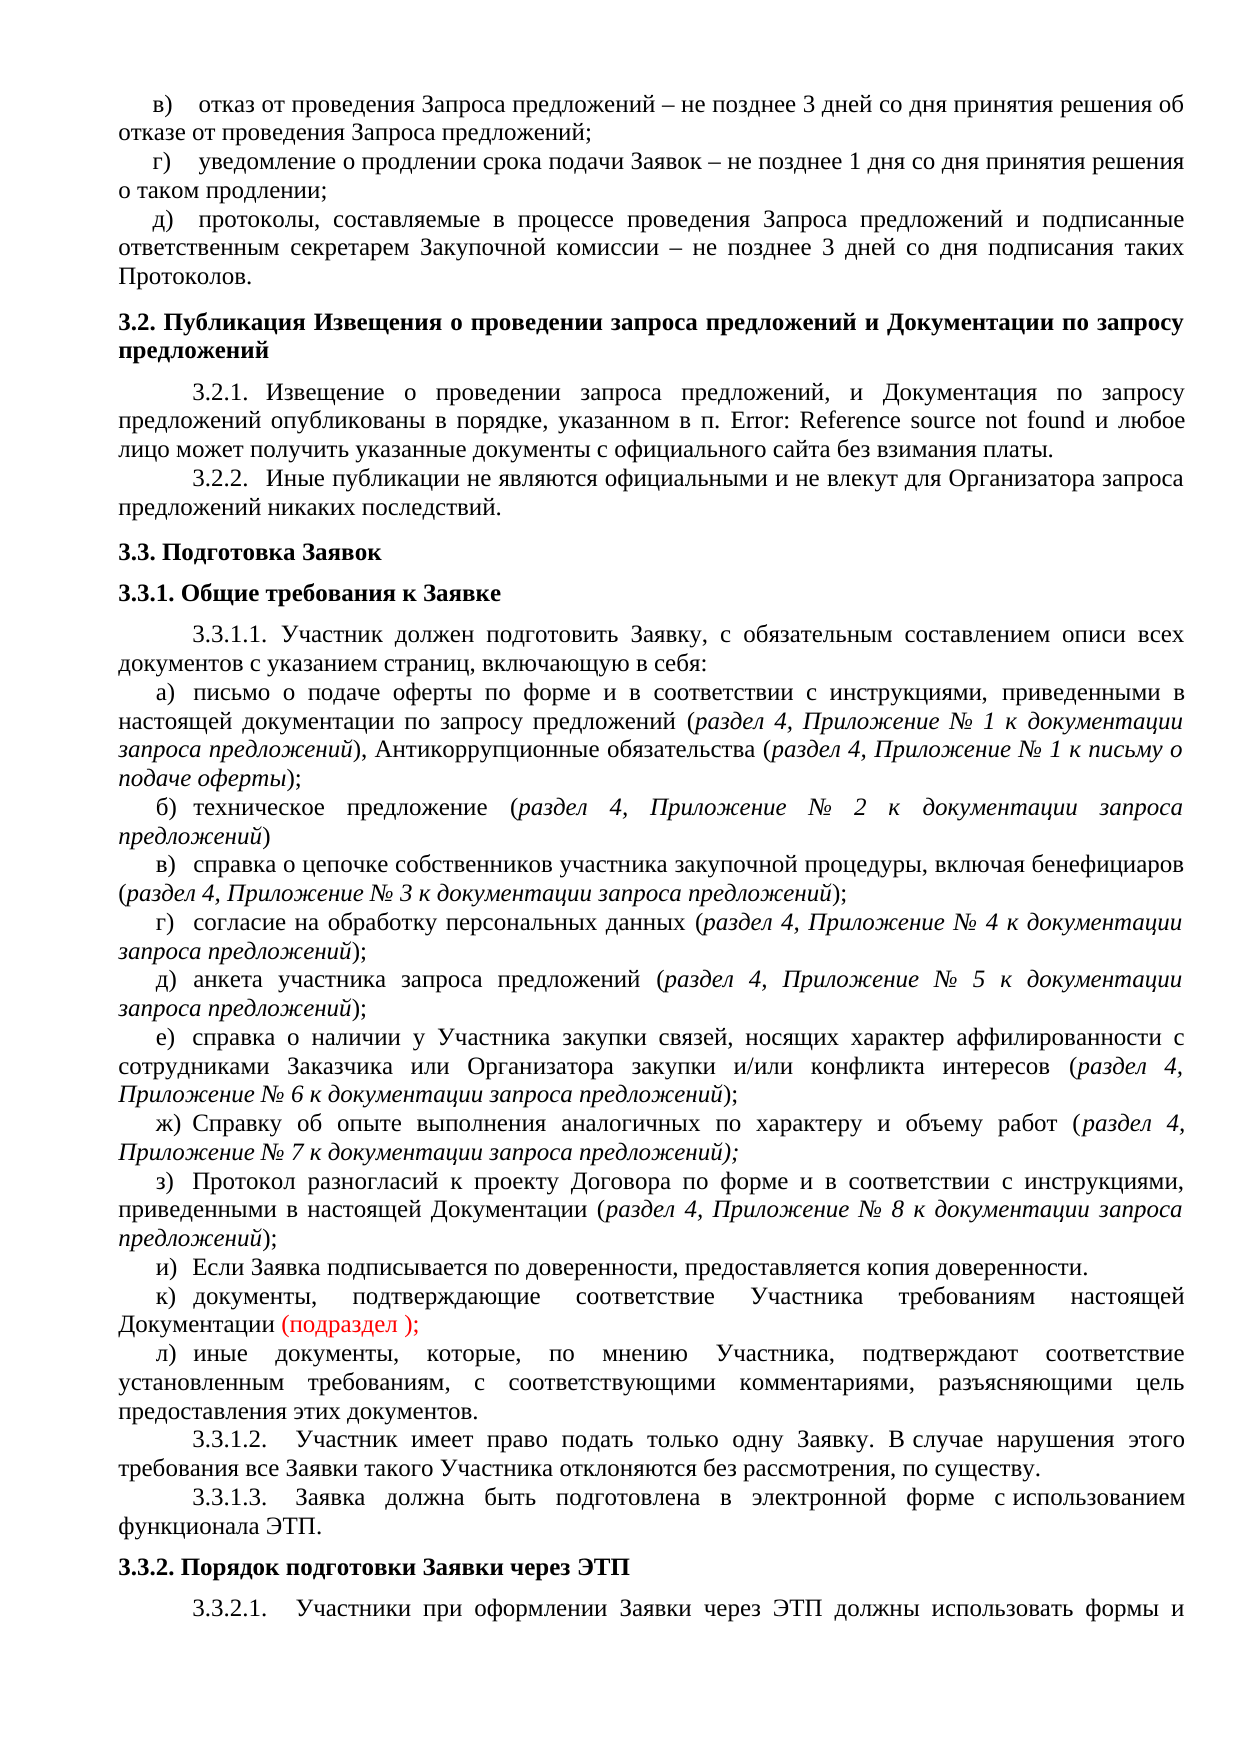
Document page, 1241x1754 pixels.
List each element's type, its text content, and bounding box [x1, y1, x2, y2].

list Справку об опыте выполнения аналогичных по характеру и объему работ (раздел 4, Приложение № 7 к документации запроса предложений); [118, 1108, 1185, 1166]
list иные документы, которые, по мнению Участника, подтверждают соответствие установленным требованиям, с соответствующими комментариями, разъясняющими цель предоставления этих документов. [118, 1338, 1185, 1424]
list Иные публикации не являются официальными и не влекут для Организатора запроса предложений никаких последствий. [118, 463, 1185, 520]
list техническое предложение (раздел 4, Приложение № 2 к документации запроса предложений) [118, 792, 1185, 849]
list анкета участника запроса предложений (раздел 4, Приложение № 5 к документации запроса предложений); [118, 964, 1185, 1022]
list согласие на обработку персональных данных (раздел 4, Приложение № 4 к документации запроса предложений); [118, 907, 1185, 964]
subtitle 3.3. Подготовка Заявок [118, 537, 1185, 566]
subtitle 3.2. Публикация Извещения о проведении запроса предложений и Документации по запросу предложений [118, 307, 1185, 364]
list справка о цепочке собственников участника закупочной процедуры, включая бенефициаров (раздел 4, Приложение № 3 к документации запроса предложений); [118, 849, 1185, 907]
list Протокол разногласий к проекту Договора по форме и в соответствии с инструкциями, приведенными в настоящей Документации (раздел 4, Приложение № 8 к документации запроса предложений); [118, 1166, 1185, 1252]
subtitle 3.3.1. Общие требования к Заявке [118, 578, 1185, 607]
list отказ от проведения Запроса предложений – не позднее 3 дней со дня принятия решения об отказе от проведения Запроса предложений; [118, 89, 1185, 146]
list письмо о подаче оферты по форме и в соответствии с инструкциями, приведенными в настоящей документации по запросу предложений (раздел 4, Приложение № 1 к документации запроса предложений), Антикоррупционные обязательства (раздел 4, Приложение № 1 к письму о подаче оферты); [118, 677, 1185, 792]
list Заявка должна быть подготовлена в электронной форме с использованием функционала ЭТП. [118, 1482, 1185, 1539]
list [118, 1593, 1185, 1622]
list Участник должен подготовить Заявку, с обязательным составлением описи всех документов с указанием страниц, включающую в себя: [118, 619, 1185, 677]
list уведомление о продлении срока подачи Заявок – не позднее 1 дня со дня принятия решения о таком продлении; [118, 146, 1185, 204]
subtitle 3.3.2. Порядок подготовки Заявки через ЭТП [118, 1552, 1185, 1581]
list Если Заявка подписывается по доверенности, предоставляется копия доверенности. [118, 1252, 1185, 1281]
list протоколы, составляемые в процессе проведения Запроса предложений и подписанные ответственным секретарем Закупочной комиссии – не позднее 3 дней со дня подписания таких Протоколов. [118, 204, 1185, 290]
list документы, подтверждающие соответствие Участника требованиям настоящей Документации (подраздел 3.3.7); [118, 1281, 1185, 1338]
list Участник имеет право подать только одну Заявку. В случае нарушения этого требования все Заявки такого Участника отклоняются без рассмотрения, по существу. [118, 1424, 1185, 1482]
list справка о наличии у Участника закупки связей, носящих характер аффилированности с сотрудниками Заказчика или Организатора закупки и/или конфликта интересов (раздел 4, Приложение № 6 к документации запроса предложений); [118, 1022, 1185, 1108]
